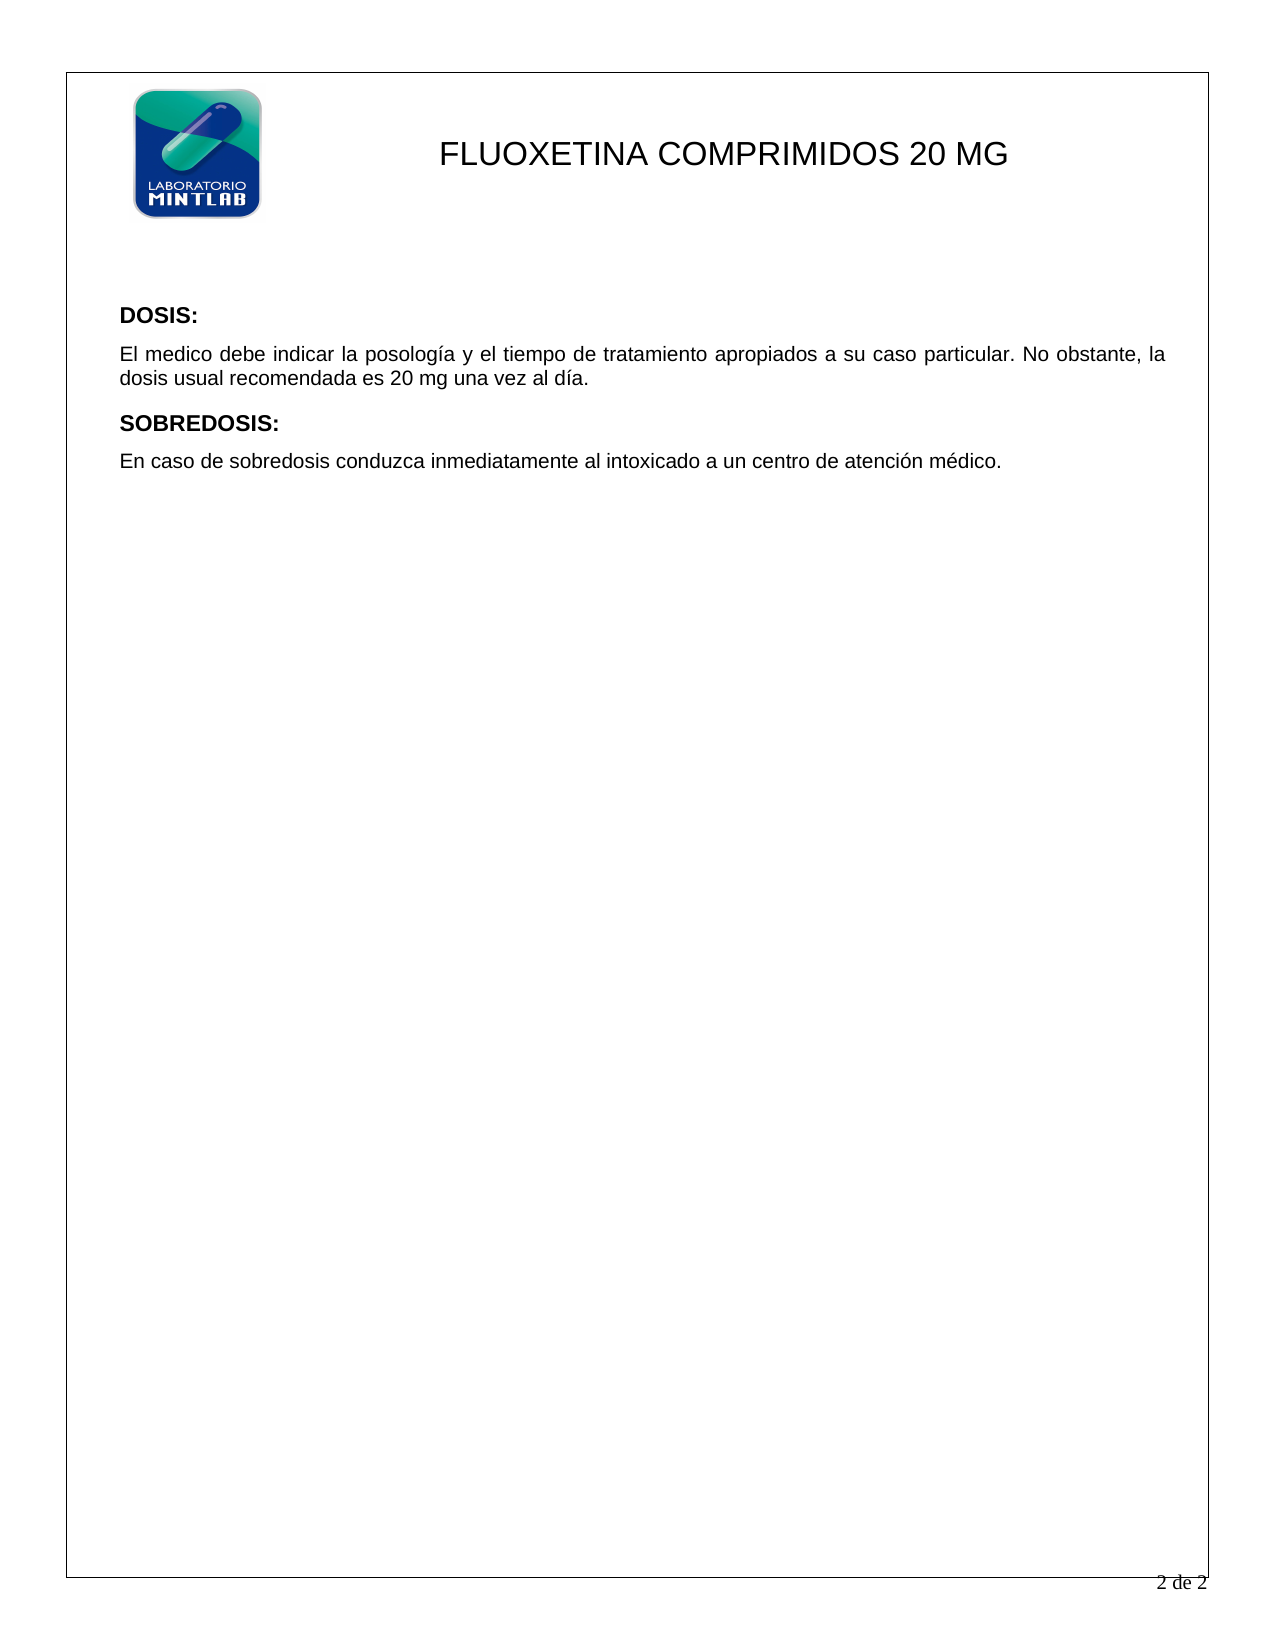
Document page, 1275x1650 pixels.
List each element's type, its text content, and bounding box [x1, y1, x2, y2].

text En caso de sobredosis conduzca inmediatamente al intoxicado a un centro de atención médico. [119, 449, 1167, 473]
text DOSIS: [119, 302, 1170, 329]
text SOBREDOSIS: [119, 410, 1170, 436]
picture [128, 83, 267, 223]
text El medico debe indicar la posología y el tiempo de tratamiento apropiados a su caso particular. No obstante, la dosis usual recomendada es 20 mg una vez al día. [119, 341, 1167, 389]
